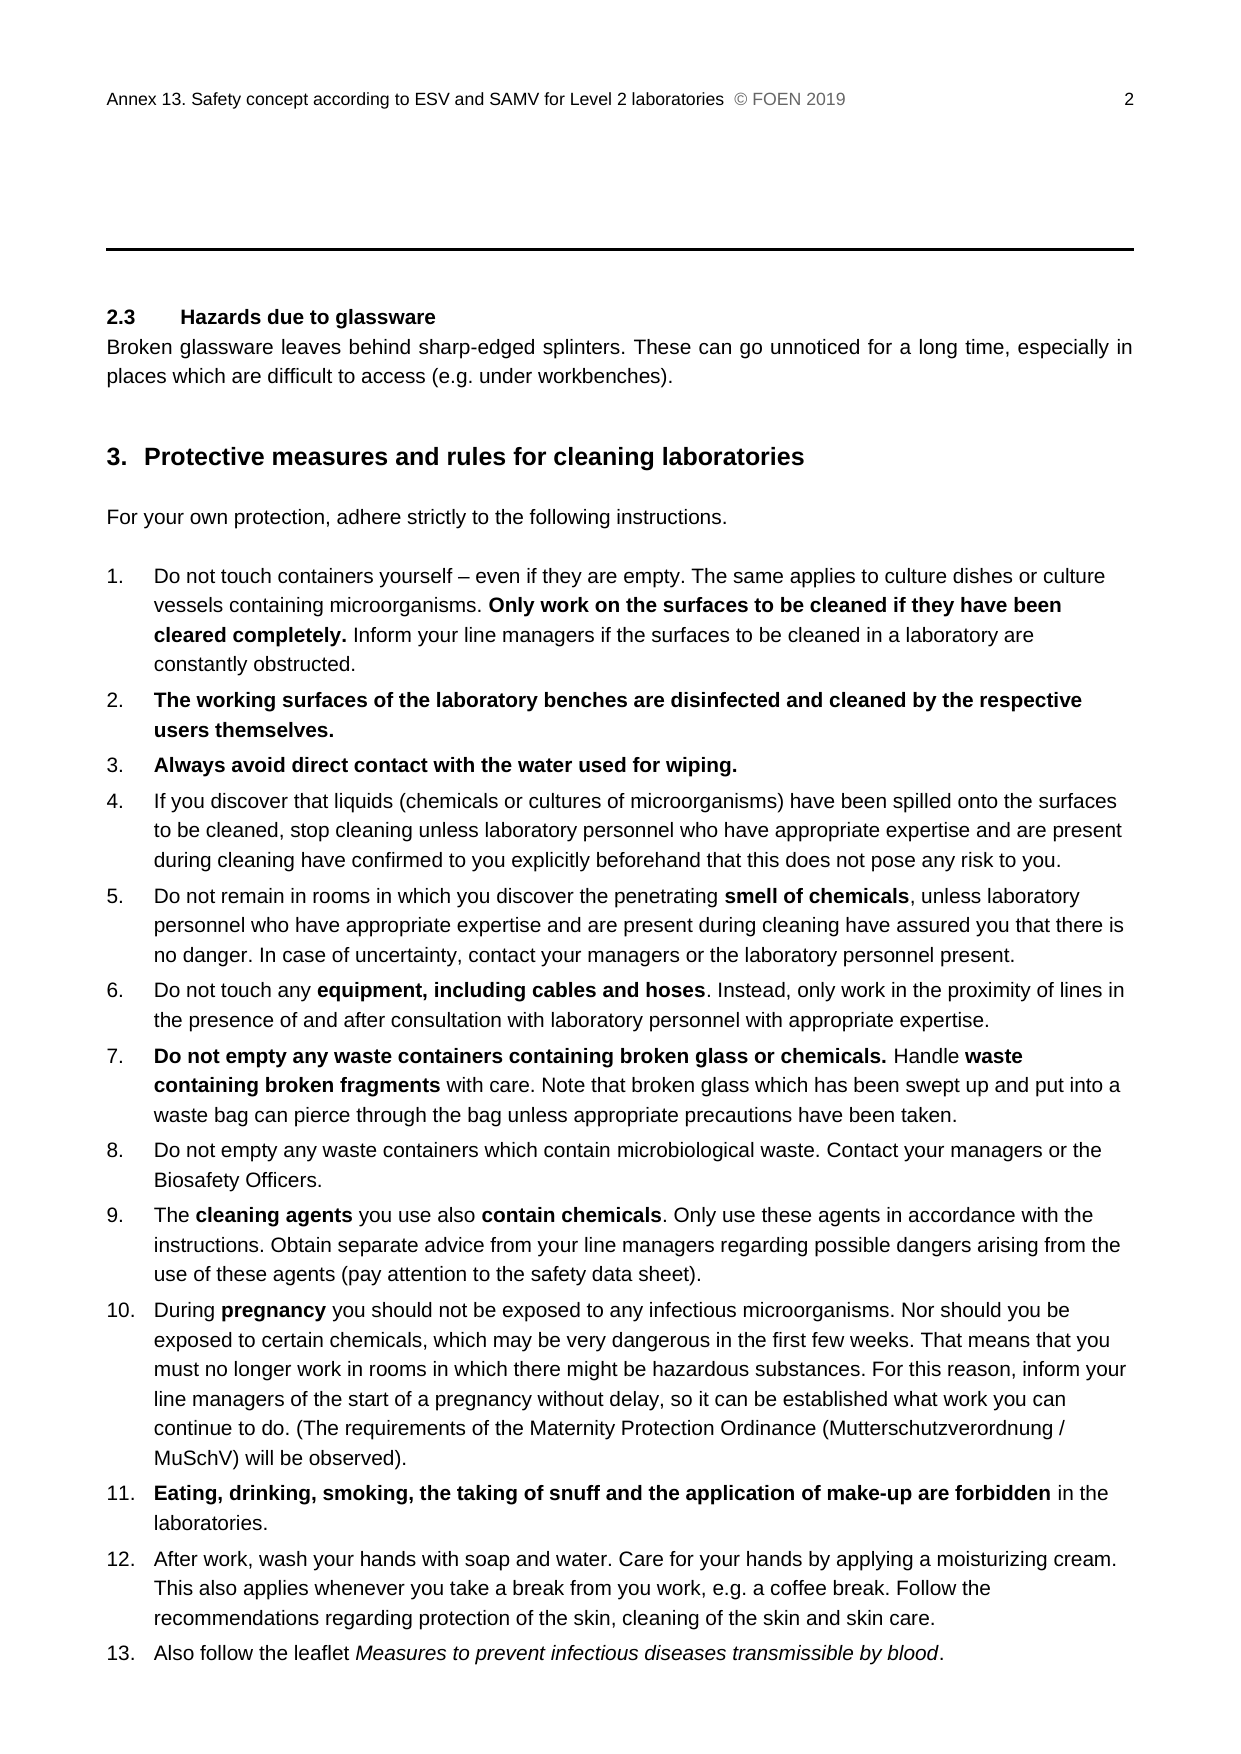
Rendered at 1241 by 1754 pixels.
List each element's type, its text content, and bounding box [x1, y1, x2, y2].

list Do not touch containers yourself – even if they are empty. The same applies to culture dishes or culture vessels containing microorganisms. Only work on the surfaces to be cleaned if they have been cleared completely. Inform your line managers if the surfaces to be cleaned in a laboratory are constantly obstructed. [106, 560, 1134, 678]
list Do not empty any waste containers containing broken glass or chemicals. Handle waste containing broken fragments with care. Note that broken glass which has been swept up and put into a waste bag can pierce through the bag unless appropriate precautions have been taken. [106, 1039, 1134, 1128]
list The working surfaces of the laboratory benches are disinfected and cleaned by the respective users themselves. [106, 684, 1134, 743]
list After work, wash your hands with soap and water. Care for your hands by applying a moisturizing cream. This also applies whenever you take a break from you work, e.g. a coffee break. Follow the recommendations regarding protection of the skin, cleaning of the skin and skin care. [106, 1542, 1134, 1631]
text Protective measures and rules for cleaning laboratories [106, 442, 1134, 471]
list Do not touch any equipment, including cables and hoses. Instead, only work in the proximity of lines in the presence of and after consultation with laboratory personnel with appropriate expertise. [106, 974, 1134, 1033]
list Always avoid direct contact with the water used for wiping. [106, 749, 1134, 779]
list Do not remain in rooms in which you discover the penetrating smell of chemicals, unless laboratory personnel who have appropriate expertise and are present during cleaning have assured you that there is no danger. In case of uncertainty, contact your managers or the laboratory personnel present. [106, 879, 1134, 968]
list Eating, drinking, smoking, the taking of snuff and the application of make-up are forbidden in the laboratories. [106, 1477, 1134, 1536]
text Broken glassware leaves behind sharp-edged splinters. These can go unnoticed for a long time, especially in places which are difficult to access (e.g. under workbenches). [106, 331, 1134, 390]
text For your own protection, adhere strictly to the following instructions. [106, 501, 1134, 530]
text 2.3 Hazards due to glassware [106, 301, 1134, 331]
list Also follow the leaflet Measures to prevent infectious diseases transmissible by blood. [106, 1637, 1134, 1667]
list If you discover that liquids (chemicals or cultures of microorganisms) have been spilled onto the surfaces to be cleaned, stop cleaning unless laboratory personnel who have appropriate expertise and are present during cleaning have confirmed to you explicitly beforehand that this does not pose any risk to you. [106, 785, 1134, 873]
list Do not empty any waste containers which contain microbiological waste. Contact your managers or the Biosafety Officers. [106, 1134, 1134, 1193]
list During pregnancy you should not be exposed to any infectious microorganisms. Nor should you be exposed to certain chemicals, which may be very dangerous in the first few weeks. That means that you must no longer work in rooms in which there might be hazardous substances. For this reason, inform your line managers of the start of a pregnancy without delay, so it can be established what work you can continue to do. (The requirements of the Maternity Protection Ordinance (Mutterschutzverordnung / MuSchV) will be observed). [106, 1294, 1134, 1471]
list The cleaning agents you use also contain chemicals. Only use these agents in accordance with the instructions. Obtain separate advice from your line managers regarding possible dangers arising from the use of these agents (pay attention to the safety data sheet). [106, 1199, 1134, 1288]
